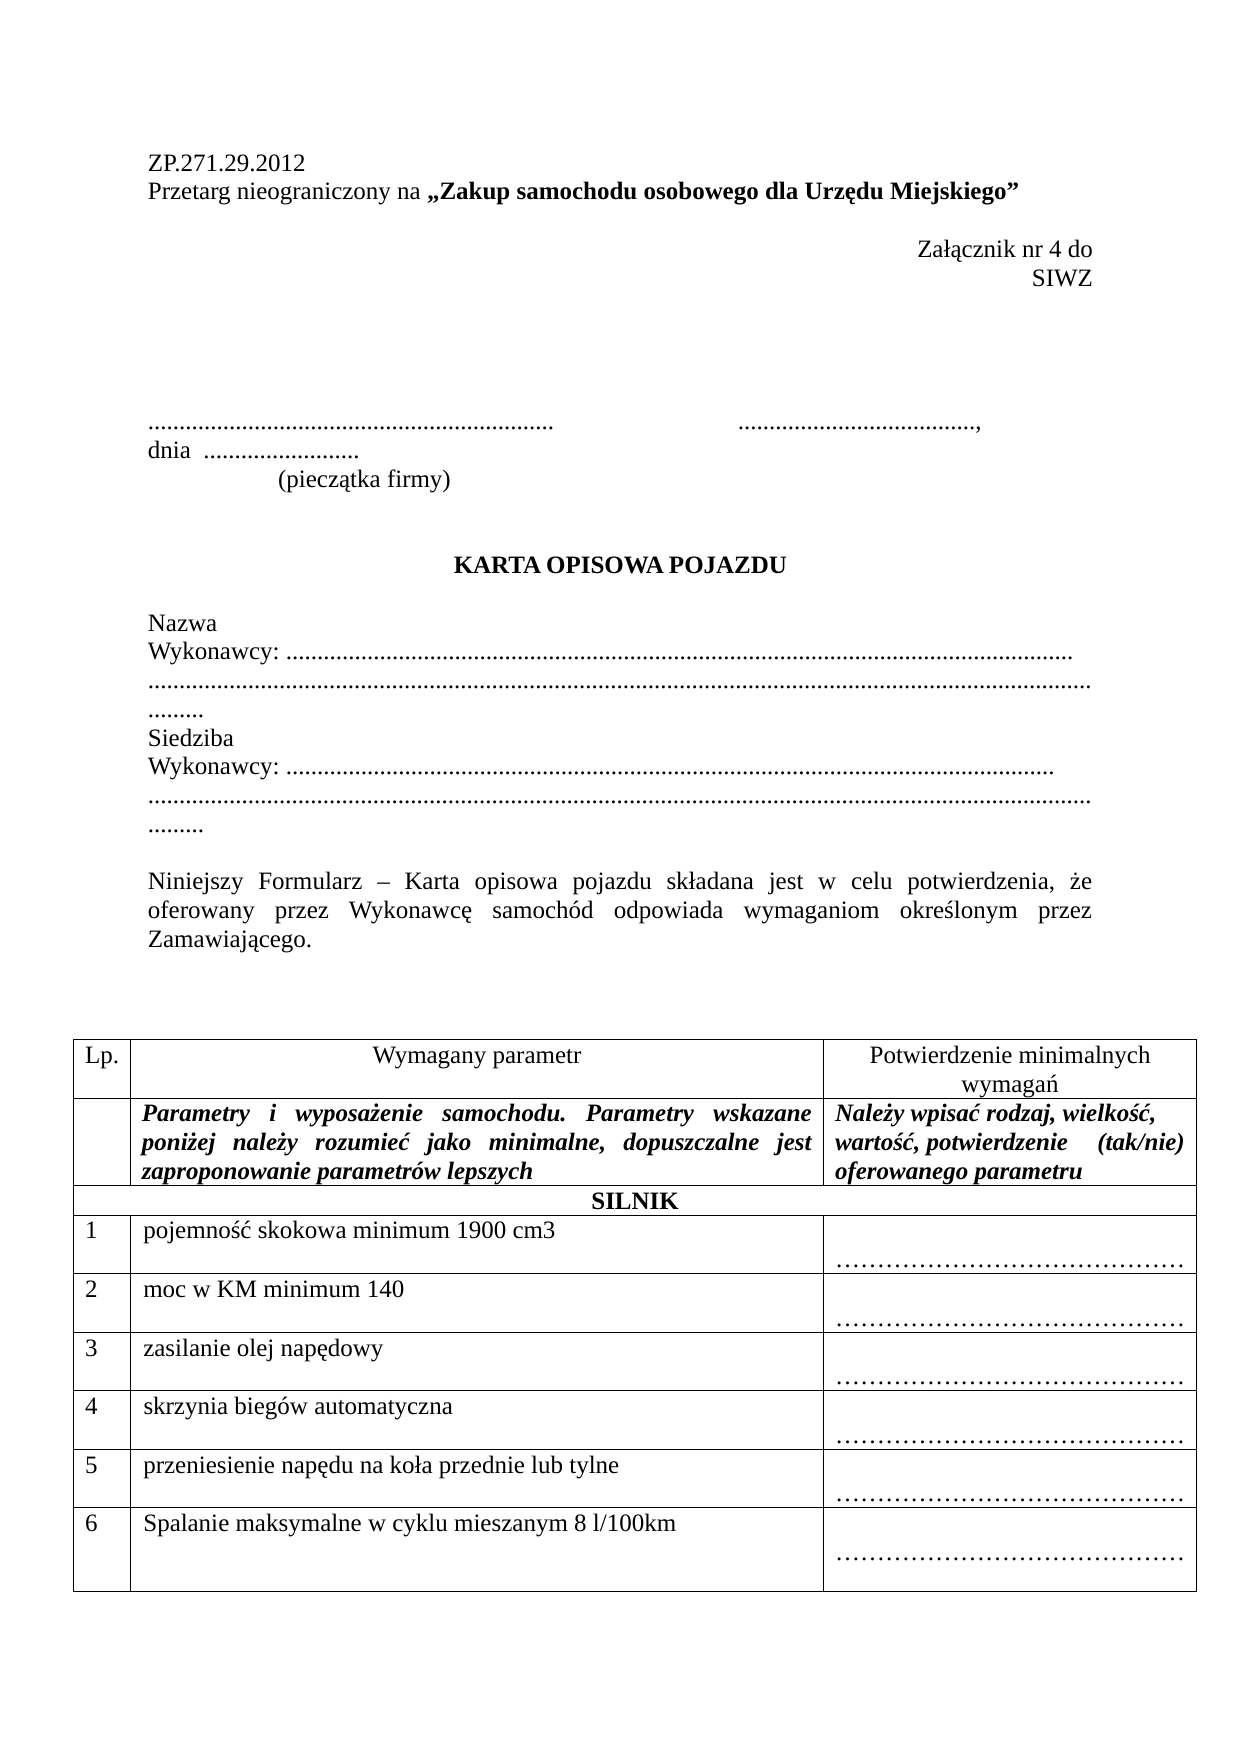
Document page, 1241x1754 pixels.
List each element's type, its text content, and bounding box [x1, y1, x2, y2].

table_cell skrzynia biegów automatyczna [131, 1391, 823, 1449]
table_cell …………………………………… [824, 1391, 1196, 1449]
table_cell SILNIK [74, 1186, 1196, 1214]
table_cell 1 [74, 1216, 130, 1273]
table_cell …………………………………… [824, 1274, 1196, 1332]
table_cell 6 [74, 1508, 130, 1591]
text ZP.271.29.2012 [148, 148, 1093, 176]
text ................................................................. ......................................, dnia ......................... [148, 406, 1093, 464]
table_cell przeniesienie napędu na koła przednie lub tylne [131, 1450, 823, 1507]
text KARTA OPISOWA POJAZDU [148, 550, 1093, 579]
table_header Wymagany parametr [131, 1040, 823, 1097]
table_header Lp. [74, 1040, 130, 1097]
table_cell 5 [74, 1450, 130, 1507]
text Niniejszy Formularz – Karta opisowa pojazdu składana jest w celu potwierdzenia, że oferowany przez Wykonawcę samochód odpowiada wymaganiom określonym przez Zamawiającego. [148, 866, 1093, 953]
table_cell pojemność skokowa minimum 1900 cm3 [131, 1216, 823, 1273]
table_cell …………………………………… [824, 1216, 1196, 1273]
text Nazwa Wykonawcy: .............................................................................................................................. [148, 608, 1093, 665]
table_cell 2 [74, 1274, 130, 1332]
text Siedziba Wykonawcy: ........................................................................................................................... [148, 723, 1093, 780]
table_cell 3 [74, 1333, 130, 1390]
text ................................................................................................................................................................ [148, 665, 1093, 723]
text (pieczątka firmy) [148, 464, 1093, 493]
table_cell Parametry i wyposażenie samochodu. Parametry wskazane poniżej należy rozumieć jako minimalne, dopuszczalne jest zaproponowanie parametrów lepszych [131, 1099, 823, 1185]
table_cell Należy wpisać rodzaj, wielkość, wartość, potwierdzenie (tak/nie) oferowanego parametru [824, 1099, 1196, 1185]
text Załącznik nr 4 do SIWZ [148, 234, 1093, 291]
text ................................................................................................................................................................ [148, 780, 1093, 838]
table_header Potwierdzenie minimalnych wymagań [824, 1040, 1196, 1097]
table_cell …………………………………… [824, 1450, 1196, 1507]
table_cell zasilanie olej napędowy [131, 1333, 823, 1390]
table_cell [74, 1099, 130, 1185]
text Przetarg nieograniczony na „Zakup samochodu osobowego dla Urzędu Miejskiego” [148, 176, 1093, 205]
table_cell …………………………………… [824, 1508, 1196, 1591]
table_cell Spalanie maksymalne w cyklu mieszanym 8 l/100km [131, 1508, 823, 1591]
table_cell …………………………………… [824, 1333, 1196, 1390]
table_cell 4 [74, 1391, 130, 1449]
table_cell moc w KM minimum 140 [131, 1274, 823, 1332]
